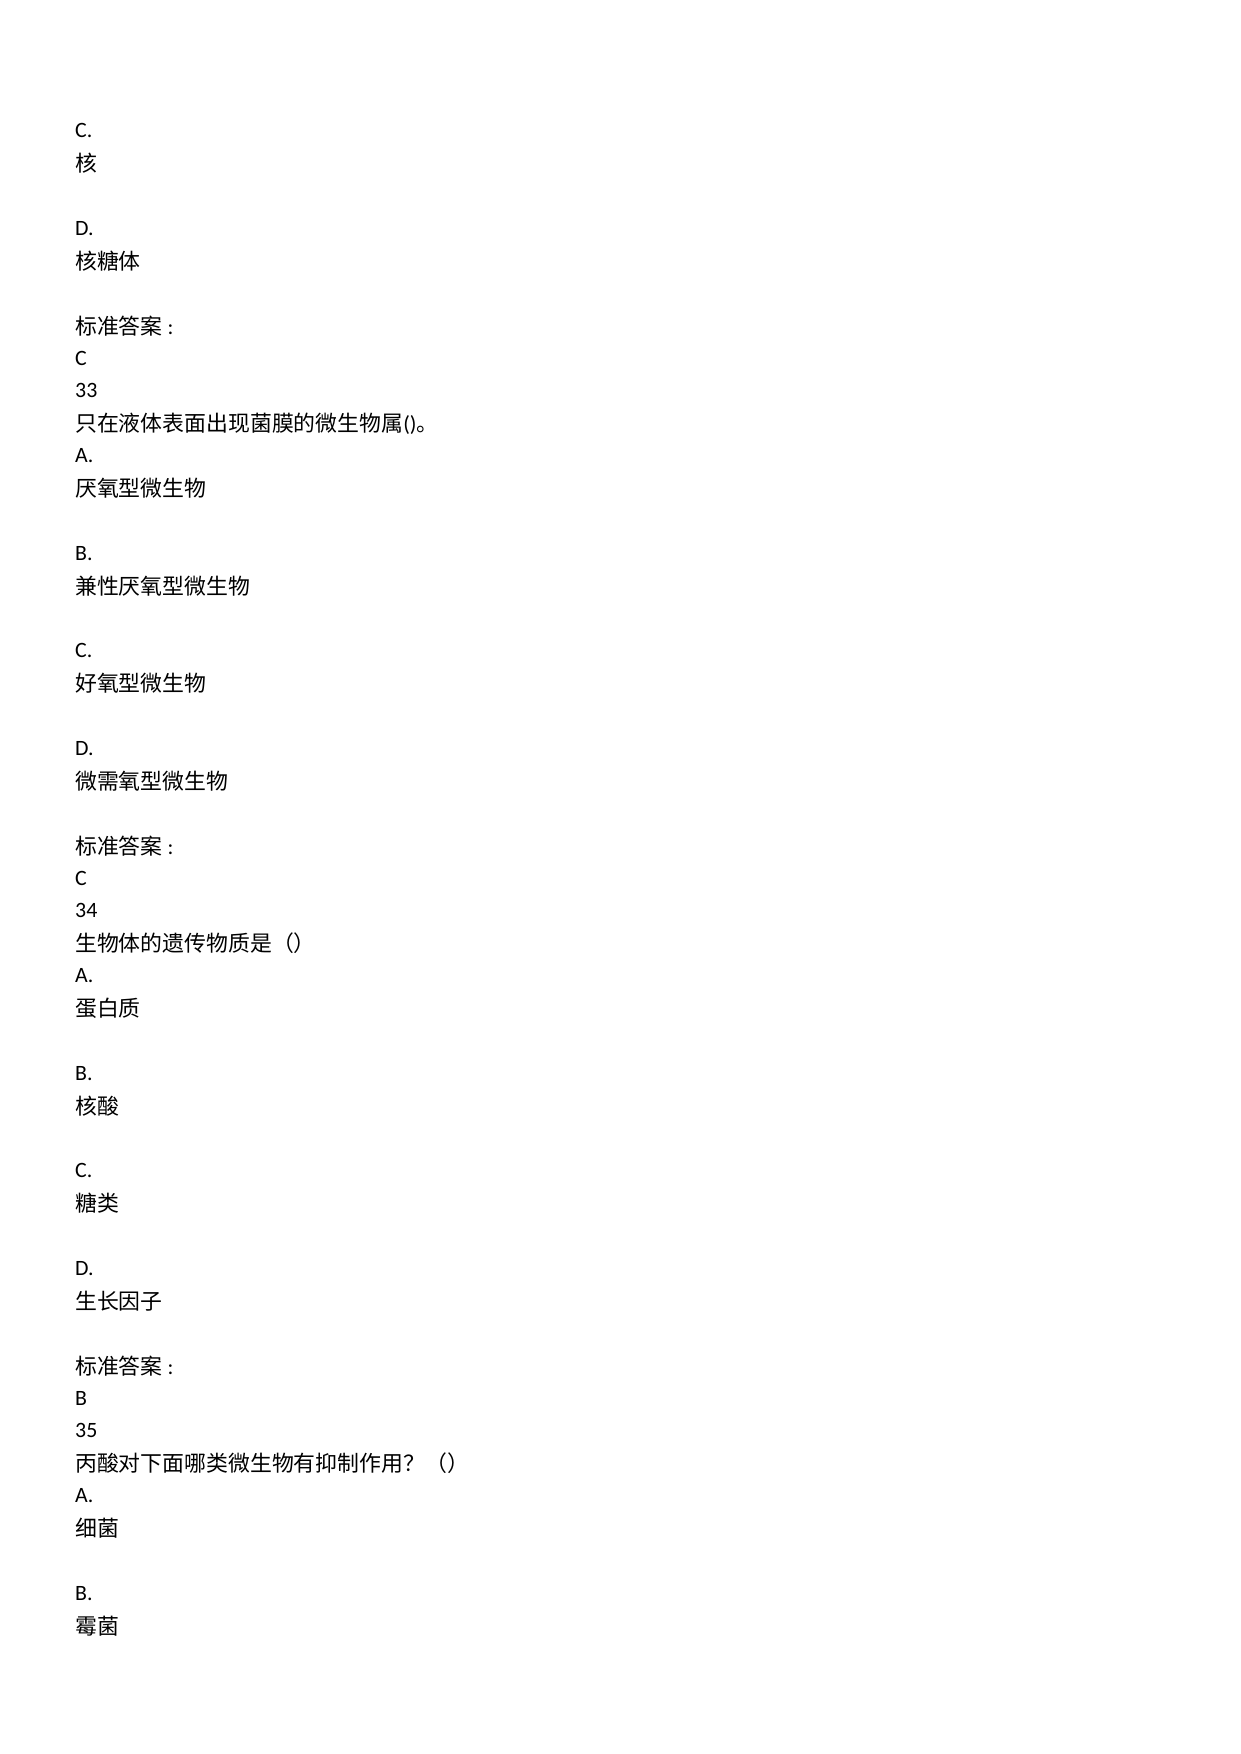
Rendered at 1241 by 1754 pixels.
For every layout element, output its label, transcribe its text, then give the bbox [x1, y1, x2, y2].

text 33 [75, 373, 1165, 406]
text 兼性厌氧型微生物 [75, 568, 1165, 601]
text 霉菌 [75, 1608, 1165, 1641]
text 只在液体表面出现菌膜的微生物属()。 [75, 406, 1165, 438]
text 生物体的遗传物质是（） [75, 926, 1165, 958]
text B [75, 1381, 1165, 1413]
text 生长因子 [75, 1283, 1165, 1316]
text C. [75, 1153, 1165, 1186]
text B. [75, 536, 1165, 568]
text 微需氧型微生物 [75, 763, 1165, 796]
text D. [75, 1251, 1165, 1283]
text D. [75, 731, 1165, 763]
text 核糖体 [75, 243, 1165, 276]
text 标准答案 : [75, 1348, 1165, 1381]
text A. [75, 958, 1165, 991]
text C [75, 861, 1165, 893]
text A. [75, 1478, 1165, 1511]
text C. [75, 633, 1165, 666]
text 蛋白质 [75, 991, 1165, 1023]
text 标准答案 : [75, 308, 1165, 341]
text C [75, 341, 1165, 373]
text 糖类 [75, 1186, 1165, 1218]
text B. [75, 1056, 1165, 1088]
text 核 [75, 146, 1165, 178]
text B. [75, 1576, 1165, 1608]
text C. [75, 113, 1165, 146]
text 核酸 [75, 1088, 1165, 1121]
text 34 [75, 893, 1165, 926]
text 厌氧型微生物 [75, 471, 1165, 503]
text 标准答案 : [75, 828, 1165, 861]
text A. [75, 438, 1165, 471]
text 好氧型微生物 [75, 666, 1165, 698]
text 细菌 [75, 1511, 1165, 1543]
text 35 [75, 1413, 1165, 1446]
text D. [75, 211, 1165, 243]
text 丙酸对下面哪类微生物有抑制作用？（） [75, 1446, 1165, 1478]
